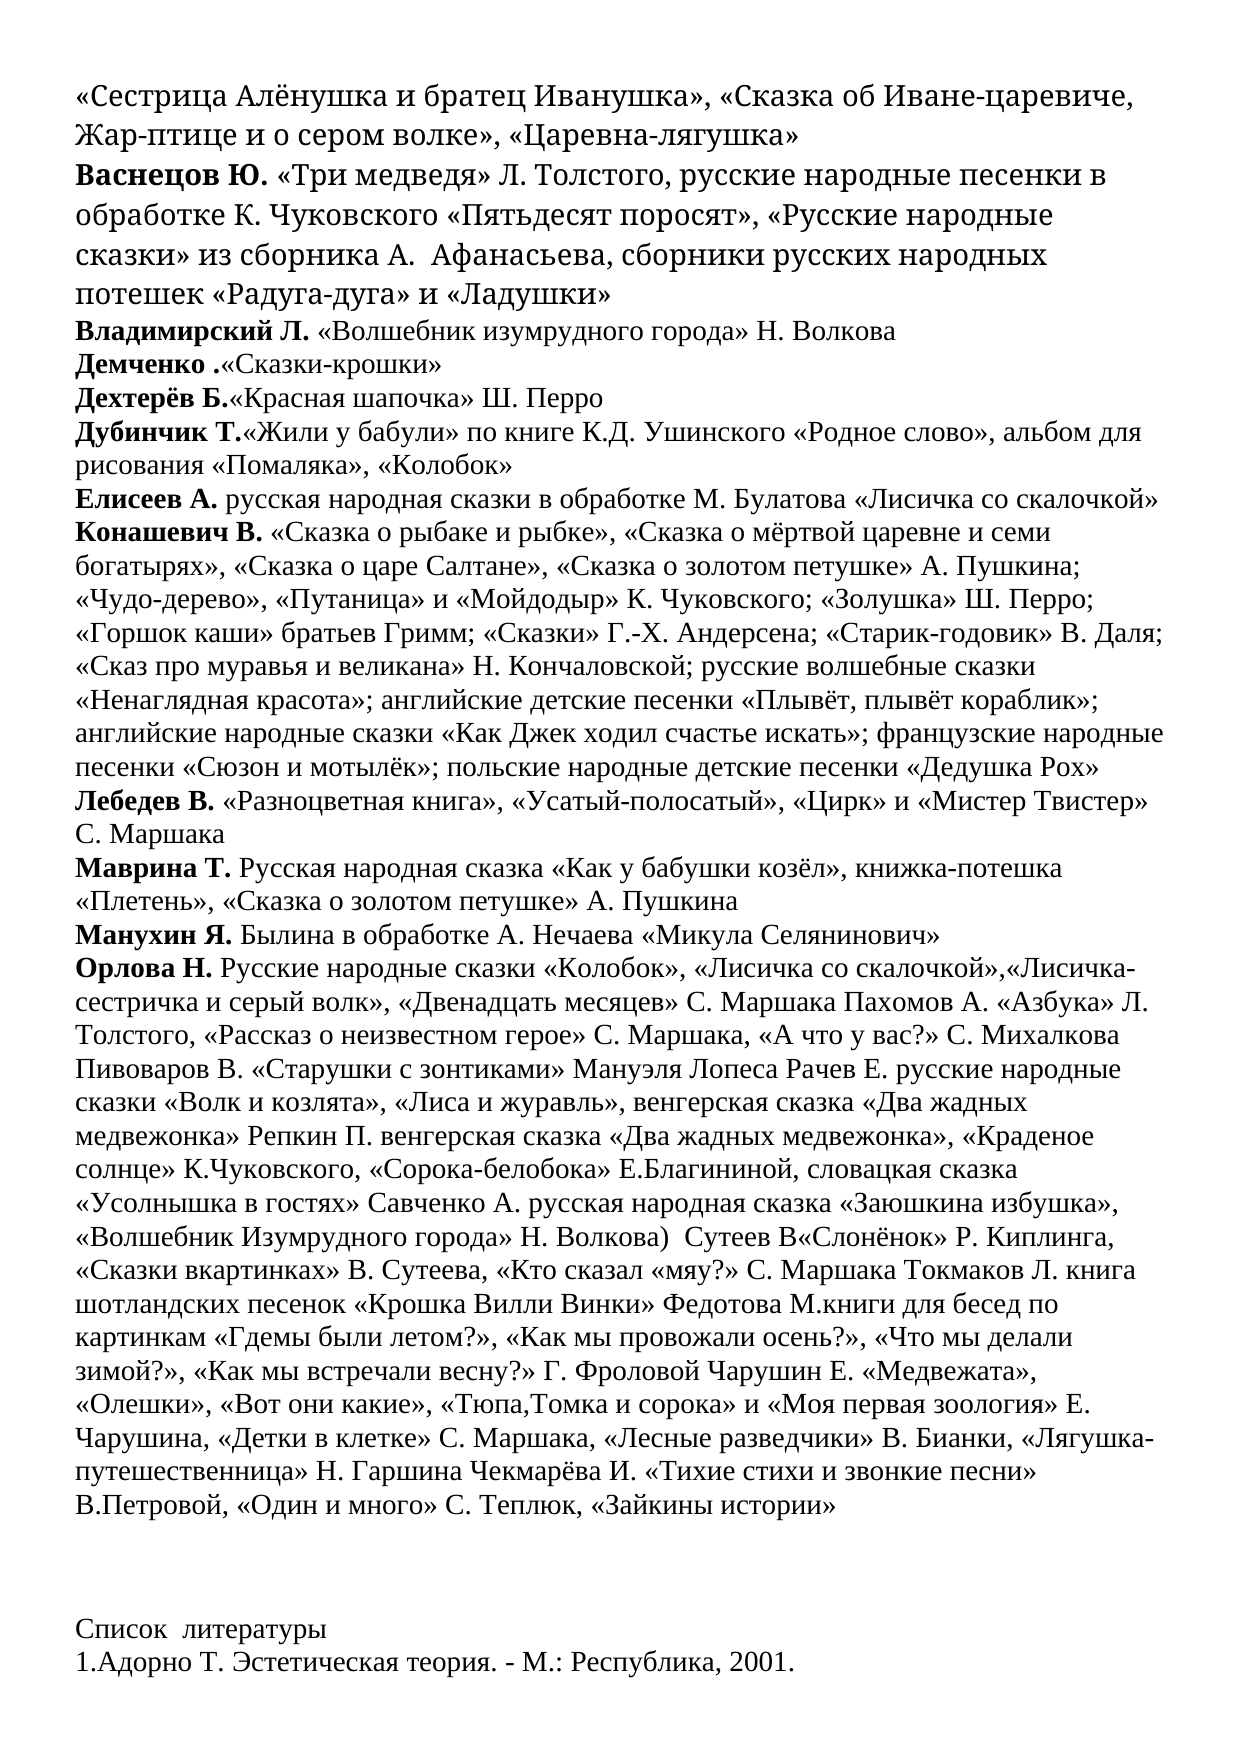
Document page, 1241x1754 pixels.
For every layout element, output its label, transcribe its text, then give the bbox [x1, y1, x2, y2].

text Маврина Т. Русская народная сказка «Как у бабушки козёл», книжка-потешка «Плетень», «Сказка о золотом петушке» А. Пушкина [75, 850, 1165, 917]
text Владимирский Л. «Волшебник изумрудного города» Н. Волкова [75, 313, 1165, 347]
text Демченко .«Сказки-крошки» [75, 347, 1165, 380]
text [75, 75, 1165, 313]
text Елисеев А. русская народная сказки в обработке М. Булатова «Лисичка со скалочкой» [75, 481, 1165, 514]
text 1.Адорно Т. Эстетическая теория. - М.: Республика, 2001. [75, 1644, 1165, 1678]
text Список литературы [75, 1611, 1165, 1644]
text Манухин Я. Былина в обработке А. Нечаева «Микула Селянинович» [75, 917, 1165, 950]
text Лебедев В. «Разноцветная книга», «Усатый-полосатый», «Цирк» и «Мистер Твистер» С. Маршака [75, 783, 1165, 850]
text Орлова Н. Русские народные сказки «Колобок», «Лисичка со скалочкой»,«Лисичка-сестричка и серый волк», «Двенадцать месяцев» С. Маршака Пахомов А. «Азбука» Л. Толстого, «Рассказ о неизвестном герое» С. Маршака, «А что у вас?» С. Михалкова Пивоваров В. «Старушки с зонтиками» Мануэля Лопеса Рачев Е. русские народные сказки «Волк и козлята», «Лиса и журавль», венгерская сказка «Два жадных медвежонка» Репкин П. венгерская сказка «Два жадных медвежонка», «Краденое солнце» К.Чуковского, «Сорока-белобока» Е.Благининой, словацкая сказка «Усолнышка в гостях» Савченко А. русская народная сказка «Заюшкина избушка», «Волшебник Изумрудного города» Н. Волкова) Сутеев В«Слонёнок» Р. Киплинга, «Сказки вкартинках» В. Сутеева, «Кто сказал «мяу?» С. Маршака Токмаков Л. книга шотландских песенок «Крошка Вилли Винки» Федотова М.книги для бесед по картинкам «Гдемы были летом?», «Как мы провожали осень?», «Что мы делали зимой?», «Как мы встречали весну?» Г. Фроловой Чарушин Е. «Медвежата», «Олешки», «Вот они какие», «Тюпа,Томка и сорока» и «Моя первая зоология» Е. Чарушина, «Детки в клетке» С. Маршака, «Лесные разведчики» В. Бианки, «Лягушка-путешественница» Н. Гаршина Чекмарёва И. «Тихие стихи и звонкие песни» В.Петровой, «Один и много» С. Теплюк, «Зайкины истории» [75, 950, 1165, 1521]
text Дубинчик Т.«Жили у бабули» по книге К.Д. Ушинского «Родное слово», альбом для рисования «Помаляка», «Колобок» [75, 414, 1165, 481]
text Дехтерёв Б.«Красная шапочка» Ш. Перро [75, 380, 1165, 414]
text Конашевич В. «Сказка о рыбаке и рыбке», «Сказка о мёртвой царевне и семи богатырях», «Сказка о царе Салтане», «Сказка о золотом петушке» А. Пушкина; «Чудо-дерево», «Путаница» и «Мойдодыр» К. Чуковского; «Золушка» Ш. Перро; «Горшок каши» братьев Гримм; «Сказки» Г.-Х. Андерсена; «Старик-годовик» В. Даля; «Сказ про муравья и великана» Н. Кончаловской; русские волшебные сказки «Ненаглядная красота»; английские детские песенки «Плывёт, плывёт кораблик»; английские народные сказки «Как Джек ходил счастье искать»; французские народные песенки «Сюзон и мотылёк»; польские народные детские песенки «Дедушка Рох» [75, 514, 1165, 783]
